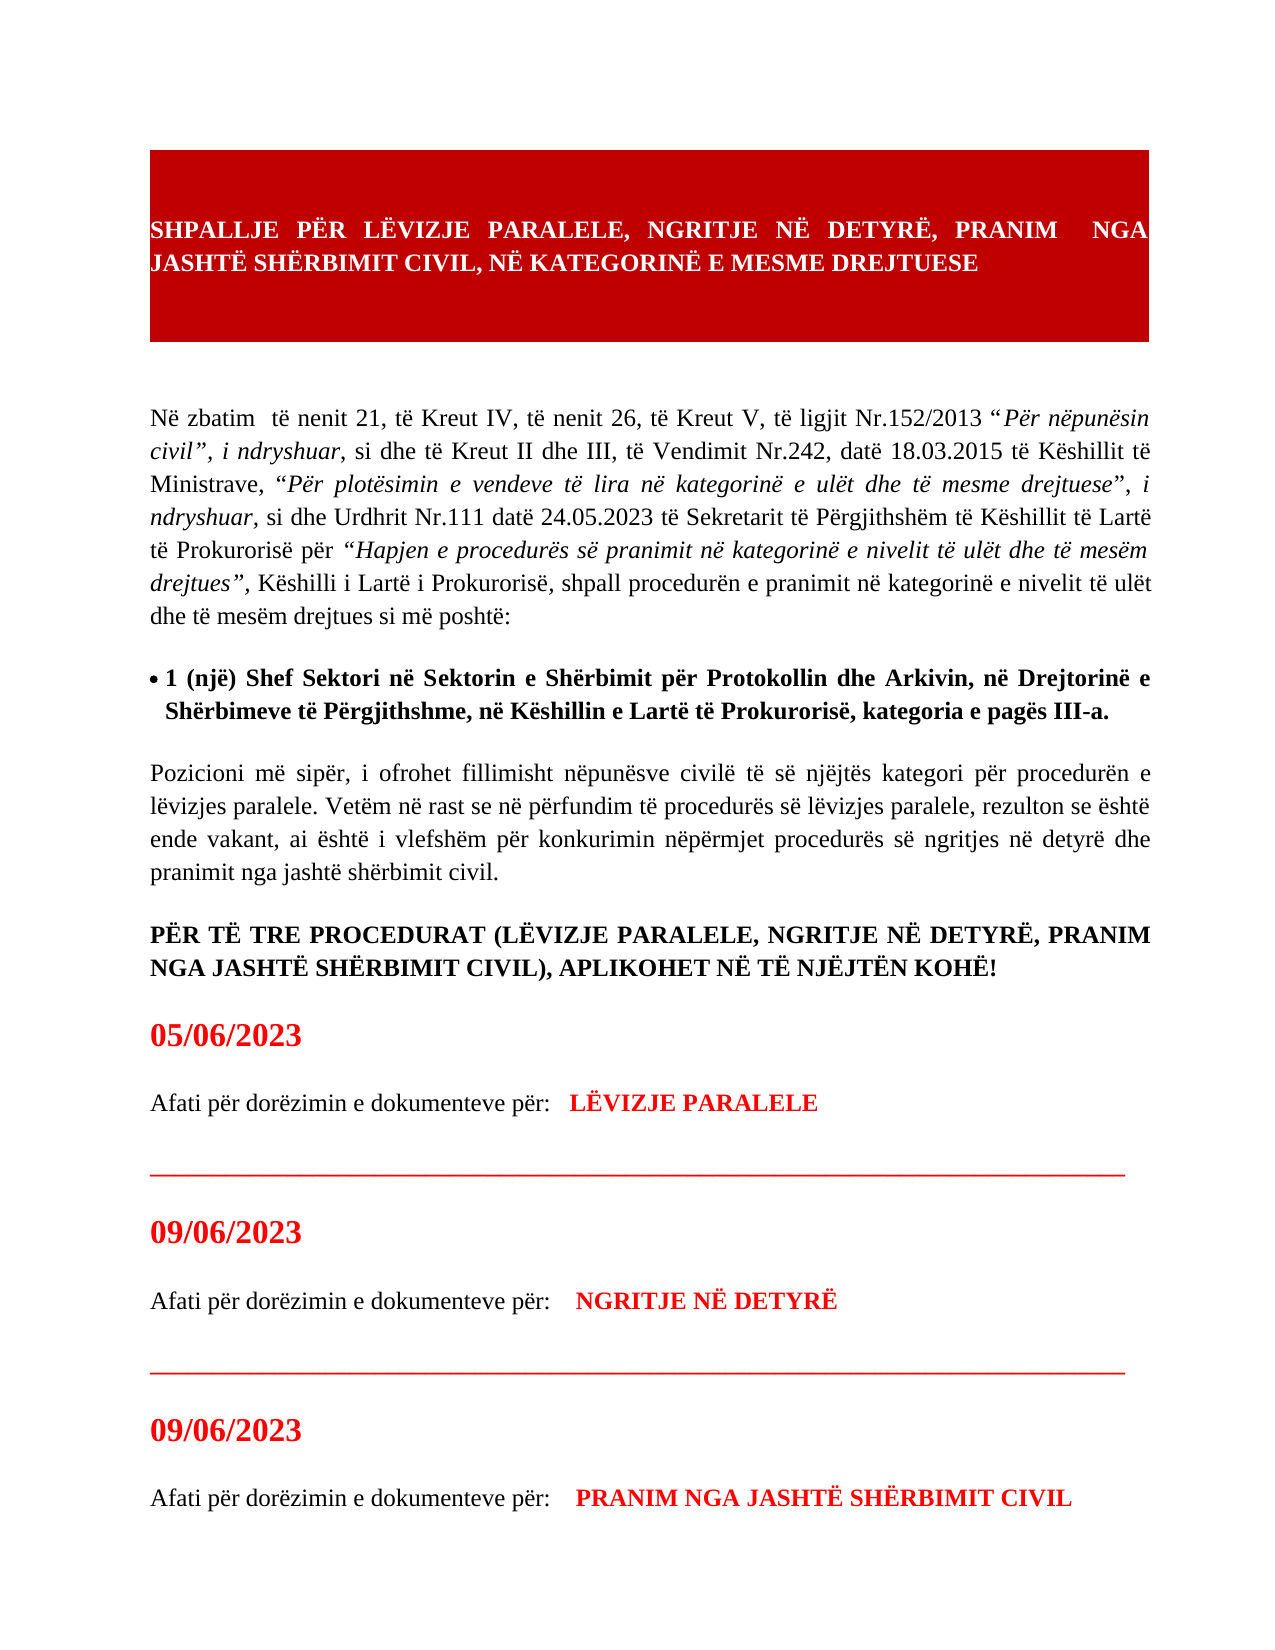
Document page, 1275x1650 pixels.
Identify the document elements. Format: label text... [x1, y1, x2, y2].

text Në zbatim të nenit 21, të Kreut IV, të nenit 26, të Kreut V, të ligjit Nr.152/2013 “Për nëpunësin civil”, i ndryshuar, si dhe të Kreut II dhe III, të Vendimit Nr.242, datë 18.03.2015 të Këshillit të Ministrave, “Për plotësimin e vendeve të lira në kategorinë e ulët dhe të mesme drejtuese”, i ndryshuar, si dhe Urdhrit Nr.111 datë 24.05.2023 të Sekretarit të Përgjithshëm të Këshillit të Lartë të Prokurorisë për “Hapjen e procedurës së pranimit në kategorinë e nivelit të ulët dhe të mesëm drejtues”, Këshilli i Lartë i Prokurorisë, shpall procedurën e pranimit në kategorinë e nivelit të ulët dhe të mesëm drejtues si më poshtë: [150, 403, 1152, 630]
text Afati për dorëzimin e dokumenteve për: LËVIZJE PARALELE [150, 1088, 1152, 1117]
text Afati për dorëzimin e dokumenteve për: NGRITJE NË DETYRË [150, 1286, 1152, 1314]
text ______________________________________________________________________________ [150, 1348, 1152, 1377]
text Pozicioni më sipër, i ofrohet fillimisht nëpunësve civilë të së njëjtës kategori për procedurën e lëvizjes paralele. Vetëm në rast se në përfundim të procedurës së lëvizjes paralele, rezulton se është ende vakant, ai është i vlefshëm për konkurimin nëpërmjet procedurës së ngritjes në detyrë dhe pranimit nga jashtë shërbimit civil. [150, 758, 1152, 886]
text Afati për dorëzimin e dokumenteve për: PRANIM NGA JASHTË SHËRBIMIT CIVIL [150, 1483, 1152, 1512]
text PËR TË TRE PROCEDURAT (LËVIZJE PARALELE, NGRITJE NË DETYRË, PRANIM NGA JASHTË SHËRBIMIT CIVIL), APLIKOHET NË TË NJËJTËN KOHË! [150, 920, 1152, 981]
list 1 (një) Shef Sektori në Sektorin e Shërbimit për Protokollin dhe Arkivin, në Drejtorinë e Shërbimeve të Përgjithshme, në Këshillin e Lartë të Prokurorisë, kategoria e pagës III-a. [150, 663, 1152, 725]
text 09/06/2023 [150, 1410, 1152, 1448]
text ______________________________________________________________________________ [150, 1150, 1152, 1179]
text 09/06/2023 [150, 1212, 1152, 1251]
text SHPALLJE PËR LËVIZJE PARALELE, NGRITJE NË DETYRË, PRANIM NGA JASHTË SHËRBIMIT CIVIL, NË KATEGORINË E MESME DREJTUESE [150, 215, 1149, 277]
text 05/06/2023 [150, 1015, 1152, 1053]
